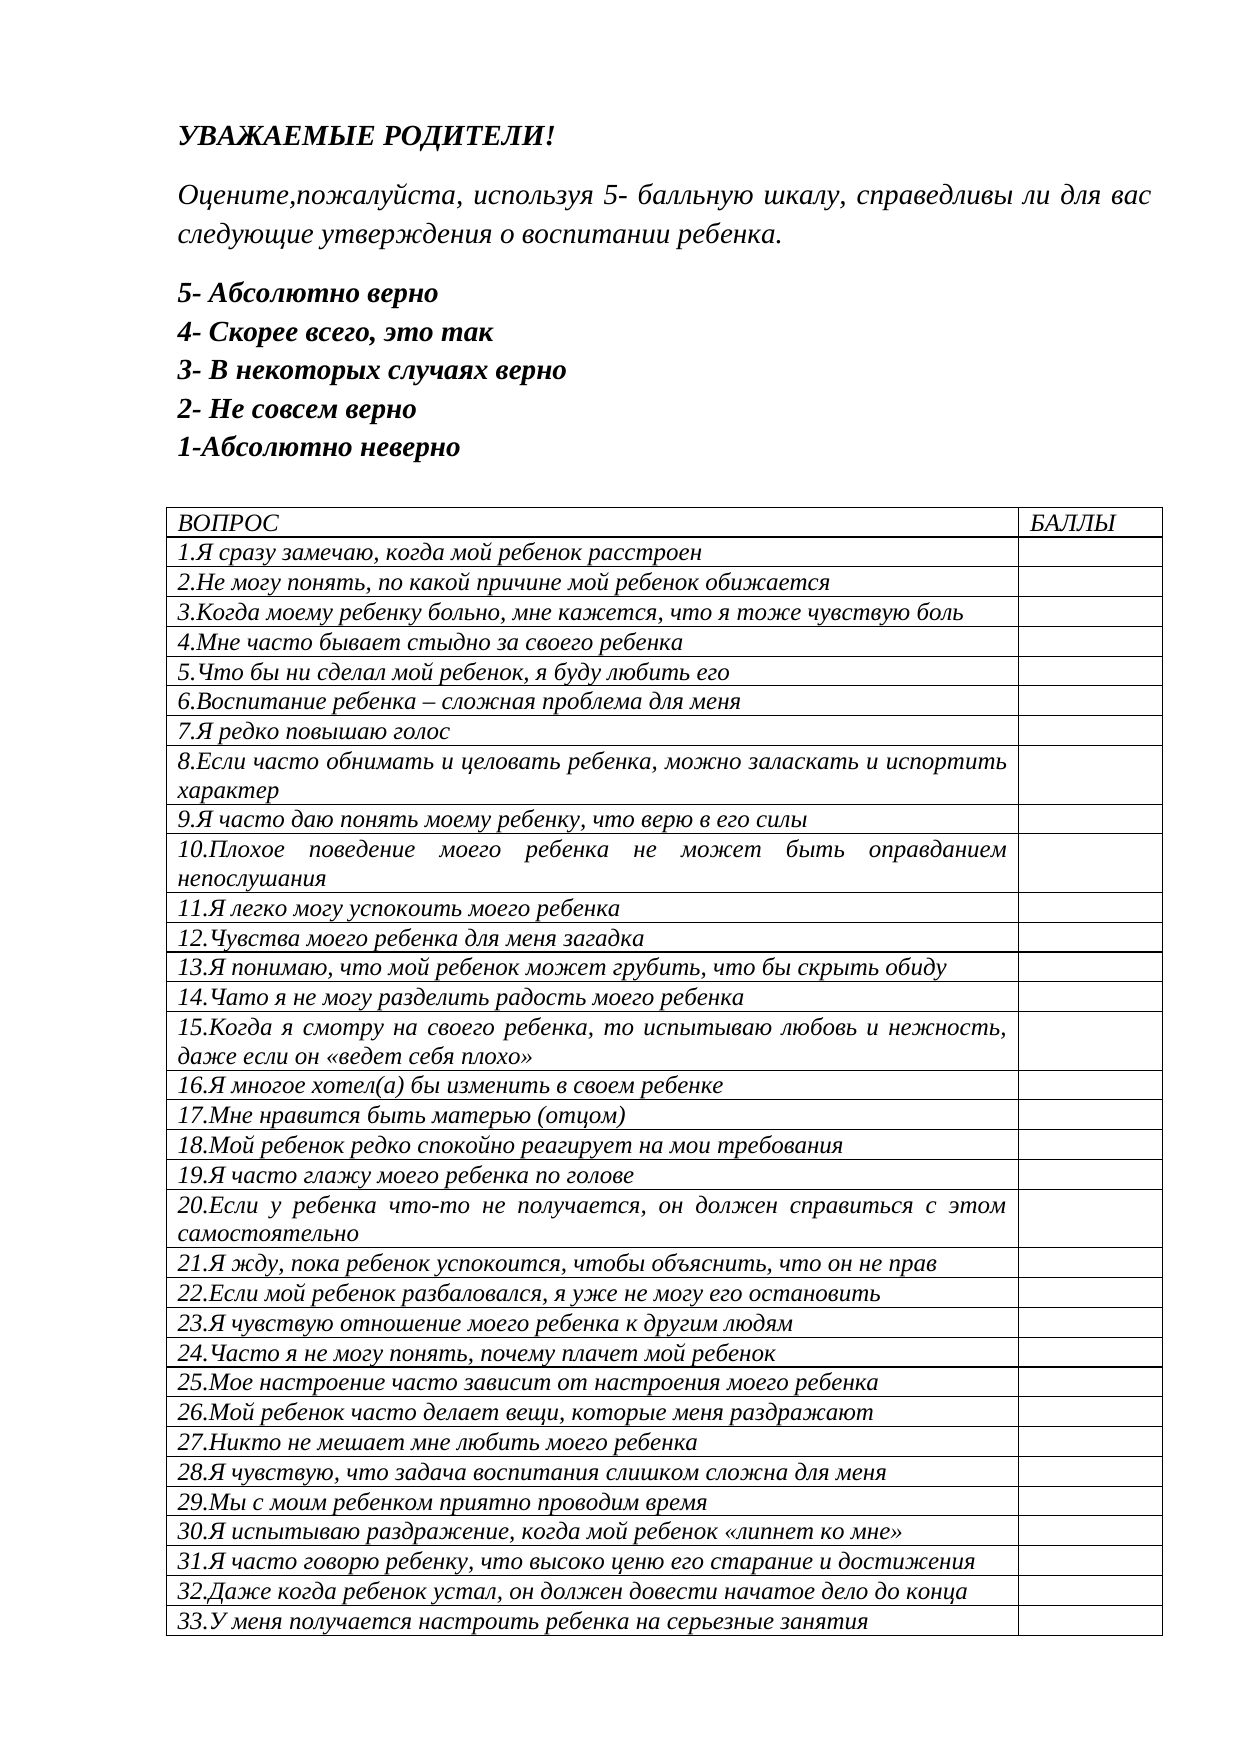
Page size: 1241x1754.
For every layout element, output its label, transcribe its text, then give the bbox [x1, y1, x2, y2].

table_cell [1019, 567, 1162, 596]
table_cell [1019, 1278, 1162, 1307]
table_cell 24.Часто я не могу понять, почему плачет мой ребенок [167, 1338, 1018, 1366]
table_cell 10.Плохое поведение моего ребенка не может быть оправданием непослушания [167, 834, 1018, 892]
table_cell [1019, 1546, 1162, 1575]
text 5- Абсолютно верно [177, 275, 1152, 309]
text 3- В некоторых случаях верно [177, 352, 1152, 386]
table_cell 22.Если мой ребенок разбаловался, я уже не могу его остановить [167, 1278, 1018, 1307]
table_cell 25.Мое настроение часто зависит от настроения моего ребенка [167, 1368, 1018, 1396]
table_cell 21.Я жду, пока ребенок успокоится, чтобы объяснить, что он не прав [167, 1248, 1018, 1277]
table_cell 3.Когда моему ребенку больно, мне кажется, что я тоже чувствую боль [167, 597, 1018, 626]
table_cell [1019, 893, 1162, 922]
table_cell [1019, 627, 1162, 656]
table_cell [1019, 923, 1162, 951]
table_cell 20.Если у ребенка что-то не получается, он должен справиться с этом самостоятельно [167, 1190, 1018, 1247]
table_cell [1019, 1487, 1162, 1515]
table_cell 1.Я сразу замечаю, когда мой ребенок расстроен [167, 538, 1018, 566]
table_cell [1019, 1012, 1162, 1069]
table_cell 33.У меня получается настроить ребенка на серьезные занятия [167, 1606, 1018, 1634]
table_cell [1019, 1100, 1162, 1129]
table_cell 26.Мой ребенок часто делает вещи, которые меня раздражают [167, 1397, 1018, 1426]
table_cell 11.Я легко могу успокоить моего ребенка [167, 893, 1018, 922]
table_cell [1019, 1397, 1162, 1426]
table_cell 14.Чато я не могу разделить радость моего ребенка [167, 982, 1018, 1011]
table_cell 19.Я часто глажу моего ребенка по голове [167, 1160, 1018, 1189]
table_cell 23.Я чувствую отношение моего ребенка к другим людям [167, 1308, 1018, 1337]
table_cell 8.Если часто обнимать и целовать ребенка, можно заласкать и испортить характер [167, 746, 1018, 803]
table_cell [1019, 1368, 1162, 1396]
table_cell 6.Воспитание ребенка – сложная проблема для меня [167, 686, 1018, 715]
table_cell 30.Я испытываю раздражение, когда мой ребенок «липнет ко мне» [167, 1516, 1018, 1545]
table_header ВОПРОС [167, 508, 1018, 536]
table_cell 17.Мне нравится быть матерью (отцом) [167, 1100, 1018, 1129]
table_cell 12.Чувства моего ребенка для меня загадка [167, 923, 1018, 951]
table_cell 7.Я редко повышаю голос [167, 716, 1018, 745]
table_cell 27.Никто не мешает мне любить моего ребенка [167, 1427, 1018, 1456]
table_cell [1019, 1308, 1162, 1337]
table_cell [1019, 982, 1162, 1011]
table_cell [1019, 1248, 1162, 1277]
table_cell [1019, 657, 1162, 685]
text УВАЖАЕМЫЕ РОДИТЕЛИ! [177, 118, 1152, 152]
table_cell 2.Не могу понять, по какой причине мой ребенок обижается [167, 567, 1018, 596]
table_cell 32.Даже когда ребенок устал, он должен довести начатое дело до конца [167, 1576, 1018, 1605]
table_cell [1019, 834, 1162, 892]
table_cell [1019, 716, 1162, 745]
table_cell [1019, 1338, 1162, 1366]
table_cell 29.Мы с моим ребенком приятно проводим время [167, 1487, 1018, 1515]
text 2- Не совсем верно [177, 391, 1152, 424]
table_cell [1019, 1457, 1162, 1486]
table_cell [1019, 1160, 1162, 1189]
table_cell [1019, 1130, 1162, 1159]
table_cell [1019, 1516, 1162, 1545]
table_cell 9.Я часто даю понять моему ребенку, что верю в его силы [167, 805, 1018, 833]
table_cell [1019, 1576, 1162, 1605]
text Оцените,пожалуйста, используя 5- балльную шкалу, справедливы ли для вас следующие утверждения о воспитании ребенка. [177, 177, 1152, 249]
table_cell [1019, 1606, 1162, 1634]
table_cell [1019, 538, 1162, 566]
table_cell [1019, 746, 1162, 803]
table_cell [1019, 953, 1162, 981]
table_cell [1019, 1071, 1162, 1099]
table_cell [1019, 597, 1162, 626]
table_cell 15.Когда я смотру на своего ребенка, то испытываю любовь и нежность, даже если он «ведет себя плохо» [167, 1012, 1018, 1069]
table_cell 18.Мой ребенок редко спокойно реагирует на мои требования [167, 1130, 1018, 1159]
text 1-Абсолютно неверно [177, 429, 1152, 463]
table_cell [1019, 1190, 1162, 1247]
table_cell 31.Я часто говорю ребенку, что высоко ценю его старание и достижения [167, 1546, 1018, 1575]
table_cell [1019, 1427, 1162, 1456]
table_cell 16.Я многое хотел(а) бы изменить в своем ребенке [167, 1071, 1018, 1099]
table_cell 28.Я чувствую, что задача воспитания слишком сложна для меня [167, 1457, 1018, 1486]
text 4- Скорее всего, это так [177, 314, 1152, 347]
table_header БАЛЛЫ [1019, 508, 1162, 536]
table_cell [1019, 805, 1162, 833]
table_cell 5.Что бы ни сделал мой ребенок, я буду любить его [167, 657, 1018, 685]
table_cell [1019, 686, 1162, 715]
table_cell 13.Я понимаю, что мой ребенок может грубить, что бы скрыть обиду [167, 953, 1018, 981]
table_cell 4.Мне часто бывает стыдно за своего ребенка [167, 627, 1018, 656]
